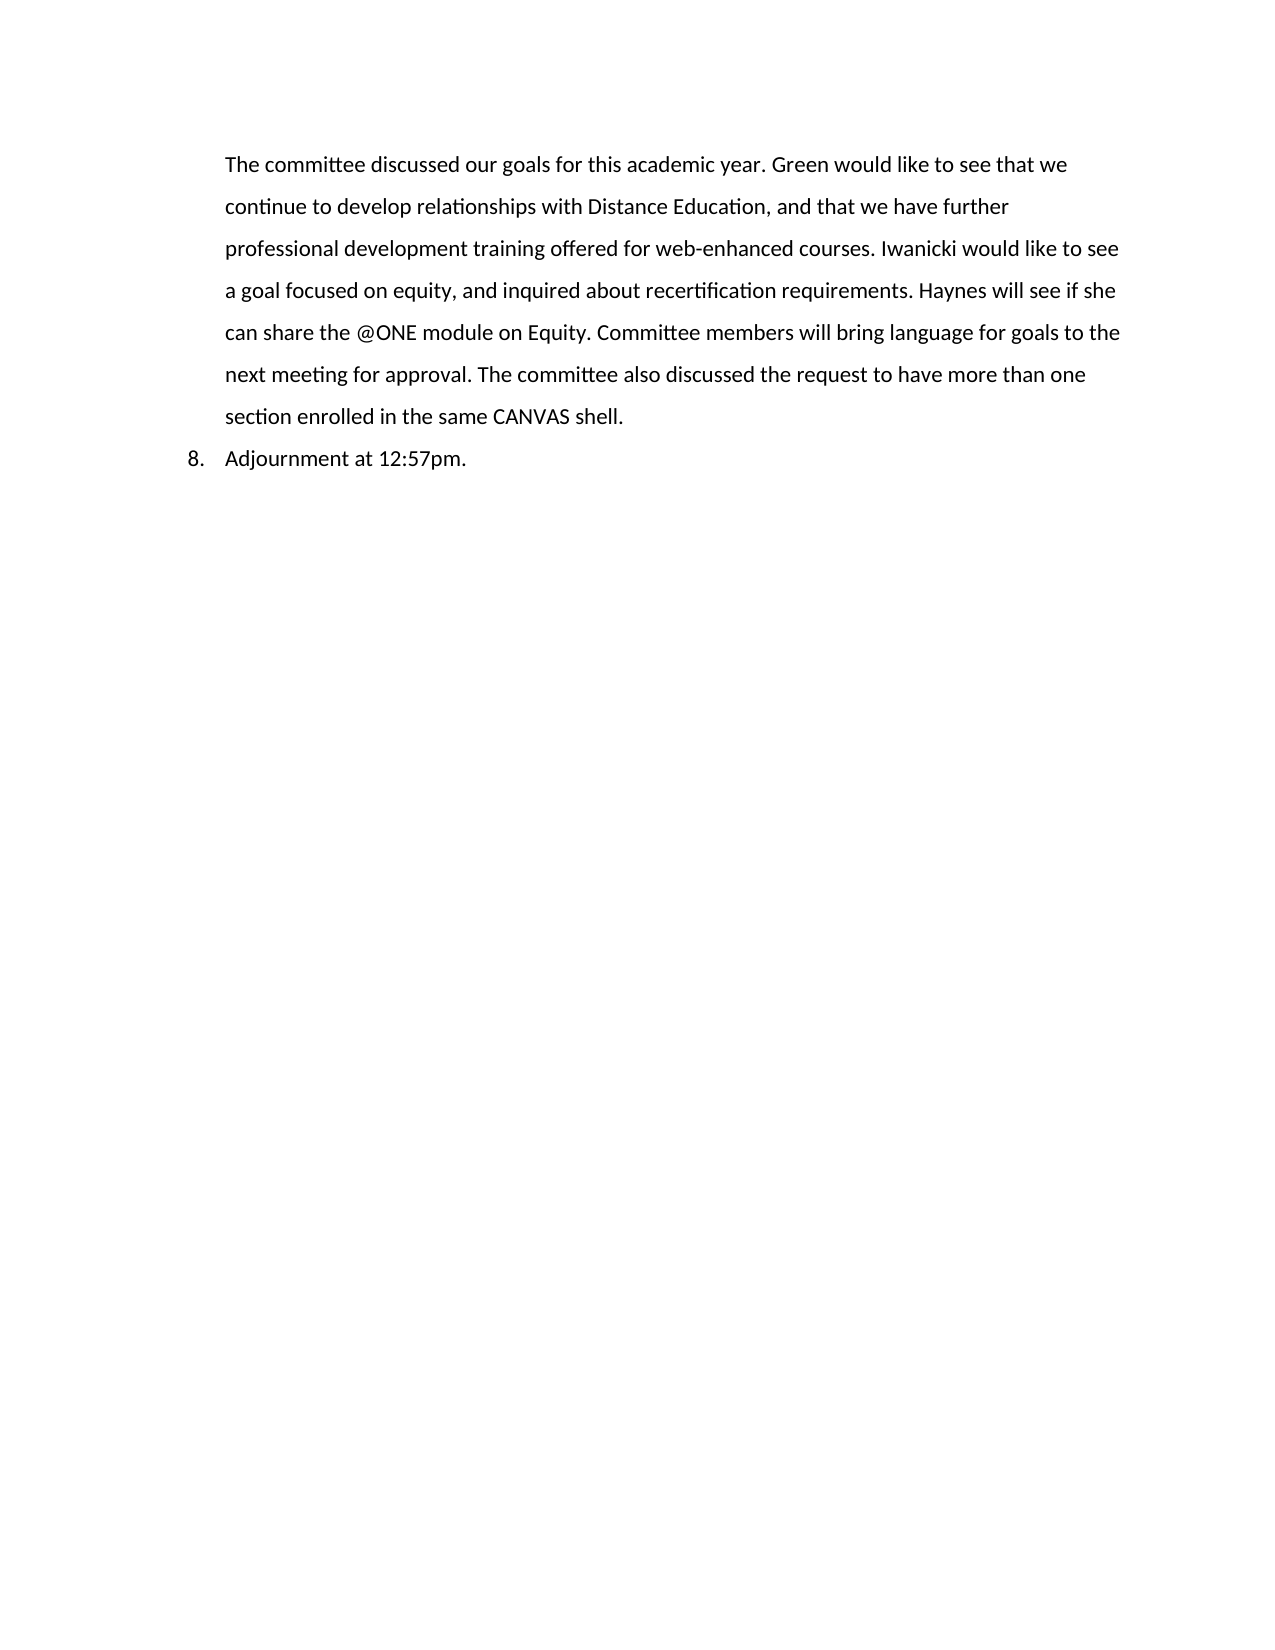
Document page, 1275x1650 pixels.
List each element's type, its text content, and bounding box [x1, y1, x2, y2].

list Adjournment at 12:57pm. [187, 444, 1125, 472]
text The committee discussed our goals for this academic year. Green would like to see that we continue to develop relationships with Distance Education, and that we have further professional development training offered for web-enhanced courses. Iwanicki would like to see a goal focused on equity, and inquired about recertification requirements. Haynes will see if she can share the @ONE module on Equity. Committee members will bring language for goals to the next meeting for approval. The committee also discussed the request to have more than one section enrolled in the same CANVAS shell. [225, 150, 1125, 430]
